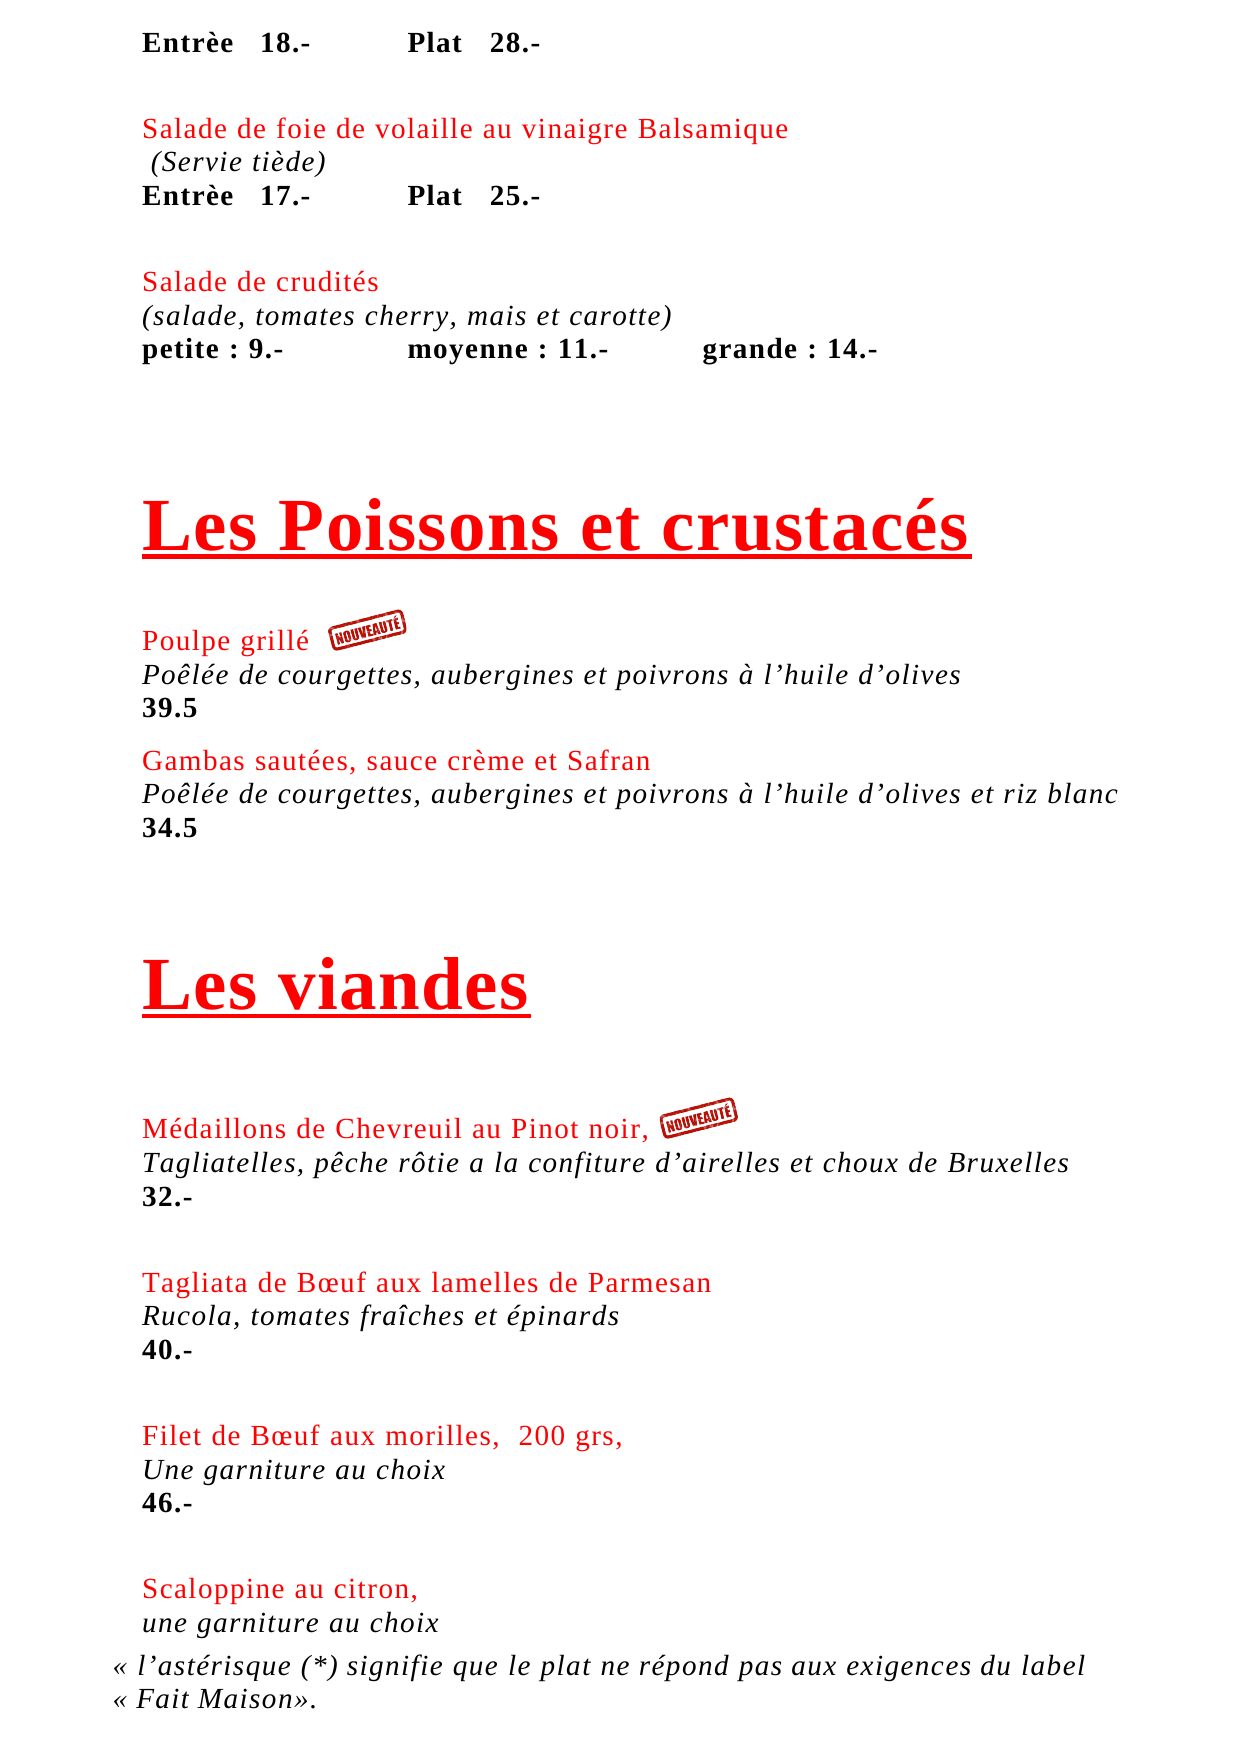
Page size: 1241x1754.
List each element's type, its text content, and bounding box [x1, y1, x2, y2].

text Poêlée de courgettes, aubergines et poivrons à l’huile d’olives et riz blanc [142, 777, 1137, 810]
picture [659, 1097, 738, 1139]
text Filet de Bœuf aux morilles, 200 grs, [142, 1418, 1137, 1452]
text 34.5 [142, 810, 1137, 844]
text 40.- [142, 1332, 1137, 1366]
text Poulpe grillé [142, 609, 1137, 657]
text Une garniture au choix [142, 1452, 1137, 1485]
text Les Poissons et crustacés [142, 480, 1137, 566]
text 46.- [142, 1485, 1137, 1519]
text 32.- [142, 1179, 1137, 1212]
text Rucola, tomates fraîches et épinards [142, 1298, 1137, 1332]
text Tagliatelles, pêche rôtie a la confiture d’airelles et choux de Bruxelles [142, 1145, 1137, 1179]
text Tagliata de Bœuf aux lamelles de Parmesan [142, 1265, 1137, 1298]
picture [328, 609, 407, 651]
text (Servie tiède) [142, 144, 1137, 178]
text Salade de foie de volaille au vinaigre Balsamique [142, 111, 1137, 144]
text Médaillons de Chevreuil au Pinot noir, [142, 1098, 1137, 1145]
text Les viandes [142, 939, 1137, 1026]
text 39.5 [142, 690, 1137, 724]
text Poêlée de courgettes, aubergines et poivrons à l’huile d’olives [142, 657, 1137, 690]
text Gambas sautées, sauce crème et Safran [142, 743, 1137, 777]
text Entrèe 17.- Plat 25.- [142, 178, 1137, 212]
text Salade de crudités [142, 264, 1137, 298]
text Scaloppine au citron, [142, 1572, 1137, 1605]
text une garniture au choix [142, 1605, 1137, 1639]
text Entrèe 18.- Plat 28.- [142, 25, 1137, 58]
text (salade, tomates cherry, mais et carotte) [142, 298, 1137, 331]
text petite : 9.- moyenne : 11.- grande : 14.- [142, 331, 1137, 365]
